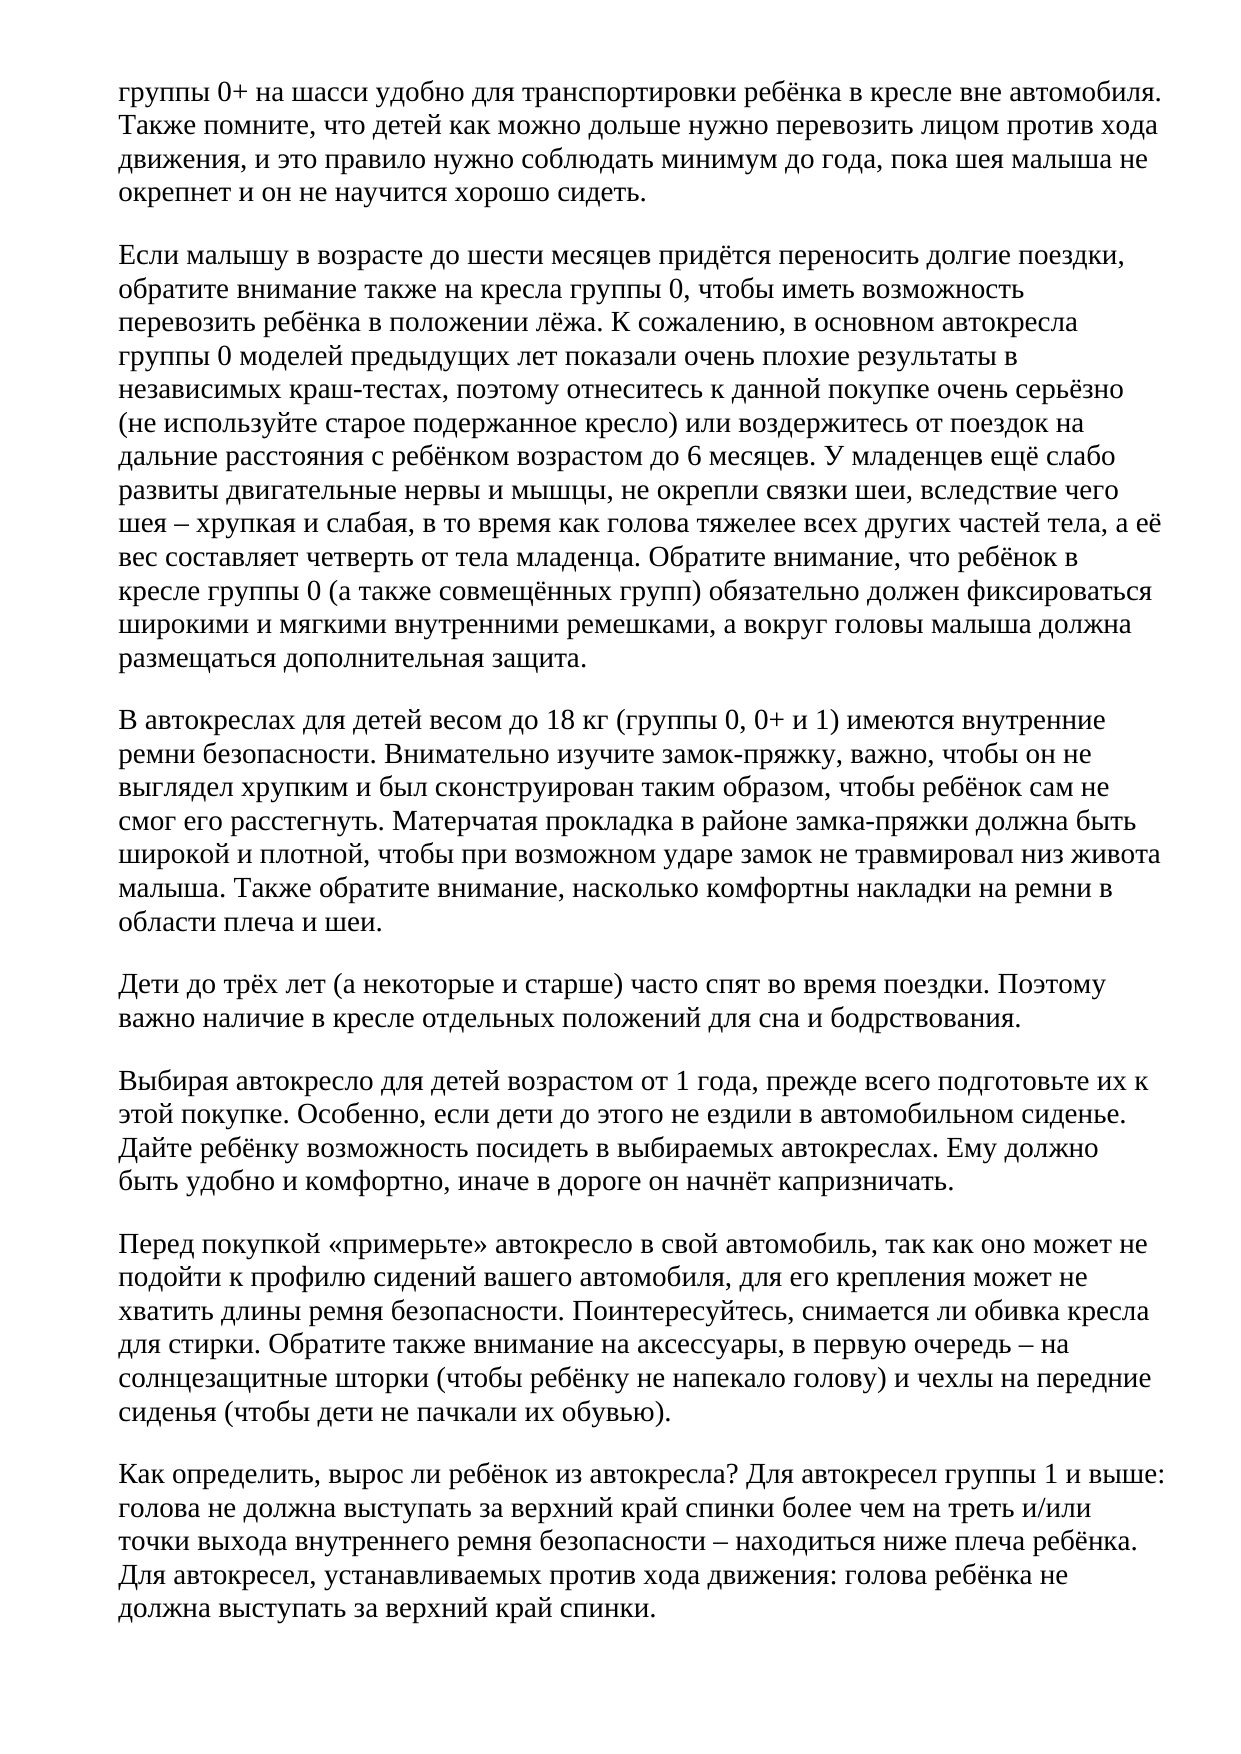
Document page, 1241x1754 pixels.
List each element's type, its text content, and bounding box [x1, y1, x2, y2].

text Как определить, вырос ли ребёнок из автокресла? Для автокресел группы 1 и выше: голова не должна выступать за верхний край спинки более чем на треть и/или точки выхода внутреннего ремня безопасности – находиться ниже плеча ребёнка. Для автокресел, устанавливаемых против хода движения: голова ребёнка не должна выступать за верхний край спинки. [118, 1456, 1167, 1624]
text В автокреслах для детей весом до 18 кг (группы 0, 0+ и 1) имеются внутренние ремни безопасности. Внимательно изучите замок-пряжку, важно, чтобы он не выглядел хрупким и был сконструирован таким образом, чтобы ребёнок сам не смог его расстегнуть. Матерчатая прокладка в районе замка-пряжки должна быть широкой и плотной, чтобы при возможном ударе замок не травмировал низ живота малыша. Также обратите внимание, насколько комфортны накладки на ремни в области плеча и шеи. [118, 702, 1167, 937]
text Дети до трёх лет (а некоторые и старше) часто спят во время поездки. Поэтому важно наличие в кресле отдельных положений для сна и бодрствования. [118, 966, 1167, 1033]
text Перед покупкой «примерьте» автокресло в свой автомобиль, так как оно может не подойти к профилю сидений вашего автомобиля, для его крепления может не хватить длины ремня безопасности. Поинтересуйтесь, снимается ли обивка кресла для стирки. Обратите также внимание на аксессуары, в первую очередь – на солнцезащитные шторки (чтобы ребёнку не напекало голову) и чехлы на передние сиденья (чтобы дети не пачкали их обувью). [118, 1226, 1167, 1427]
text Если малышу в возрасте до шести месяцев придётся переносить долгие поездки, обратите внимание также на кресла группы 0, чтобы иметь возможность перевозить ребёнка в положении лёжа. К сожалению, в основном автокресла группы 0 моделей предыдущих лет показали очень плохие результаты в независимых краш-тестах, поэтому отнеситесь к данной покупке очень серьёзно (не используйте старое подержанное кресло) или воздержитесь от поездок на дальние расстояния с ребёнком возрастом до 6 месяцев. У младенцев ещё слабо развиты двигательные нервы и мышцы, не окрепли связки шеи, вследствие чего шея – хрупкая и слабая, в то время как голова тяжелее всех других частей тела, а её вес составляет четверть от тела младенца. Обратите внимание, что ребёнок в кресле группы 0 (а также совмещённых групп) обязательно должен фиксироваться широкими и мягкими внутренними ремешками, а вокруг головы малыша должна размещаться дополнительная защита. [118, 237, 1167, 673]
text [118, 74, 1167, 208]
text Выбирая автокресло для детей возрастом от 1 года, прежде всего подготовьте их к этой покупке. Особенно, если дети до этого не ездили в автомобильном сиденье. Дайте ребёнку возможность посидеть в выбираемых автокреслах. Ему должно быть удобно и комфортно, иначе в дороге он начнёт капризничать. [118, 1063, 1167, 1197]
